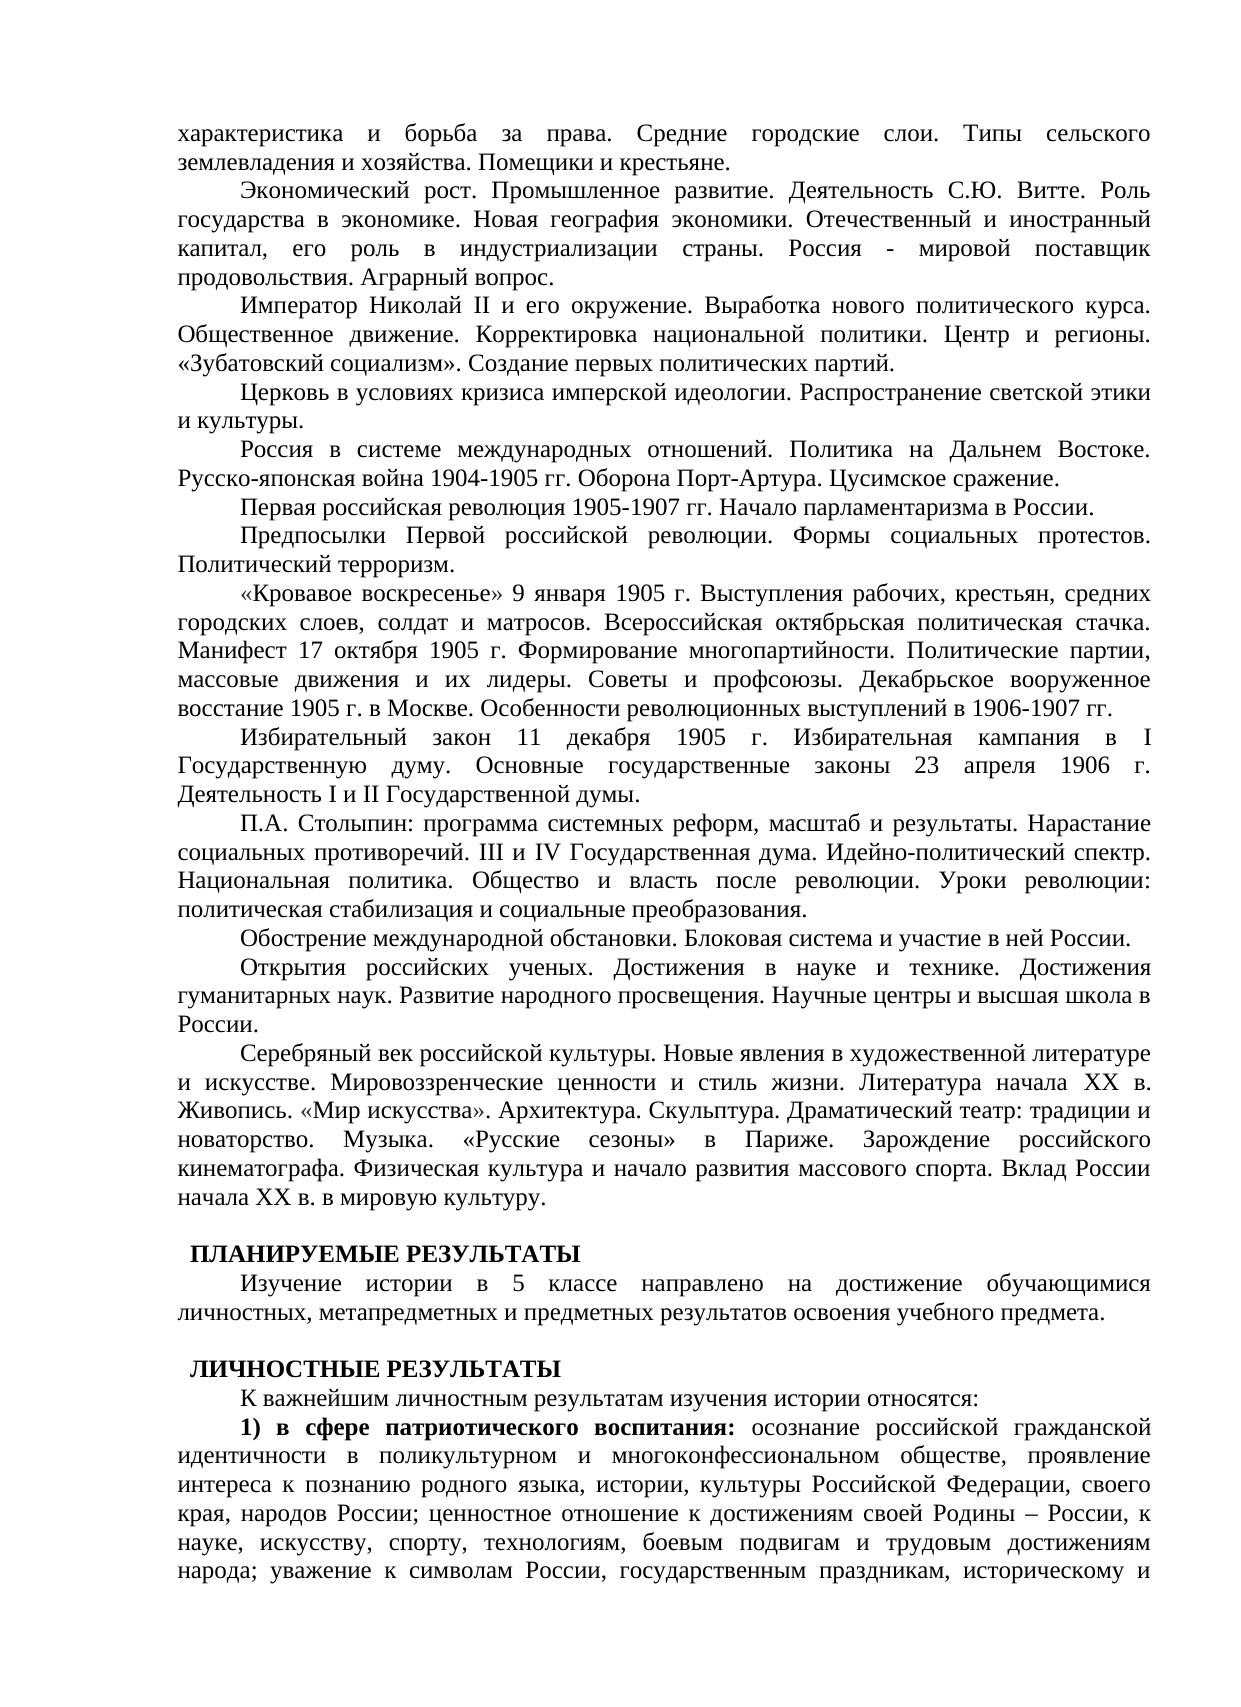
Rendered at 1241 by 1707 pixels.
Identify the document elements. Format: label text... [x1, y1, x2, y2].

text Первая российская революция 1905-1907 гг. Начало парламентаризма в России. [177, 492, 1152, 521]
text К важнейшим личностным результатам изучения истории относятся: [177, 1383, 1152, 1412]
text Предпосылки Первой российской революции. Формы социальных протестов. Политический терроризм. [177, 521, 1152, 578]
text Обострение международной обстановки. Блоковая система и участие в ней России. [177, 923, 1152, 952]
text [177, 1412, 1152, 1584]
text Изучение истории в 5 классе направлено на достижение обучающимися личностных, метапредметных и предметных результатов освоения учебного предмета. [177, 1268, 1152, 1326]
text Церковь в условиях кризиса имперской идеологии. Распространение светской этики и культуры. [177, 377, 1152, 434]
text «Кровавое воскресенье» 9 января 1905 г. Выступления рабочих, крестьян, средних городских слоев, солдат и матросов. Всероссийская октябрьская политическая стачка. Манифест 17 октября 1905 г. Формирование многопартийности. Политические партии, массовые движения и их лидеры. Советы и профсоюзы. Декабрьское вооруженное восстание 1905 г. в Москве. Особенности революционных выступлений в 1906-1907 гг. [177, 578, 1152, 722]
text ЛИЧНОСТНЫЕ РЕЗУЛЬТАТЫ [190, 1354, 1152, 1383]
text Экономический рост. Промышленное развитие. Деятельность С.Ю. Витте. Роль государства в экономике. Новая география экономики. Отечественный и иностранный капитал, его роль в индустриализации страны. Россия - мировой поставщик продовольствия. Аграрный вопрос. [177, 176, 1152, 291]
text Россия в системе международных отношений. Политика на Дальнем Востоке. Русско-японская война 1904-1905 гг. Оборона Порт-Артура. Цусимское сражение. [177, 434, 1152, 492]
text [177, 118, 1152, 176]
text ПЛАНИРУЕМЫЕ РЕЗУЛЬТАТЫ [190, 1239, 1152, 1268]
text Император Николай II и его окружение. Выработка нового политического курса. Общественное движение. Корректировка национальной политики. Центр и регионы. «Зубатовский социализм». Создание первых политических партий. [177, 291, 1152, 377]
text Серебряный век российской культуры. Новые явления в художественной литературе и искусстве. Мировоззренческие ценности и стиль жизни. Литература начала XX в. Живопись. «Мир искусства». Архитектура. Скульптура. Драматический театр: традиции и новаторство. Музыка. «Русские сезоны» в Париже. Зарождение российского кинематографа. Физическая культура и начало развития массового спорта. Вклад России начала XX в. в мировую культуру. [177, 1038, 1152, 1211]
text Избирательный закон 11 декабря 1905 г. Избирательная кампания в I Государственную думу. Основные государственные законы 23 апреля 1906 г. Деятельность I и II Государственной думы. [177, 722, 1152, 808]
text П.А. Столыпин: программа системных реформ, масштаб и результаты. Нарастание социальных противоречий. III и IV Государственная дума. Идейно-политический спектр. Национальная политика. Общество и власть после революции. Уроки революции: политическая стабилизация и социальные преобразования. [177, 808, 1152, 923]
text Открытия российских ученых. Достижения в науке и технике. Достижения гуманитарных наук. Развитие народного просвещения. Научные центры и высшая школа в России. [177, 952, 1152, 1038]
